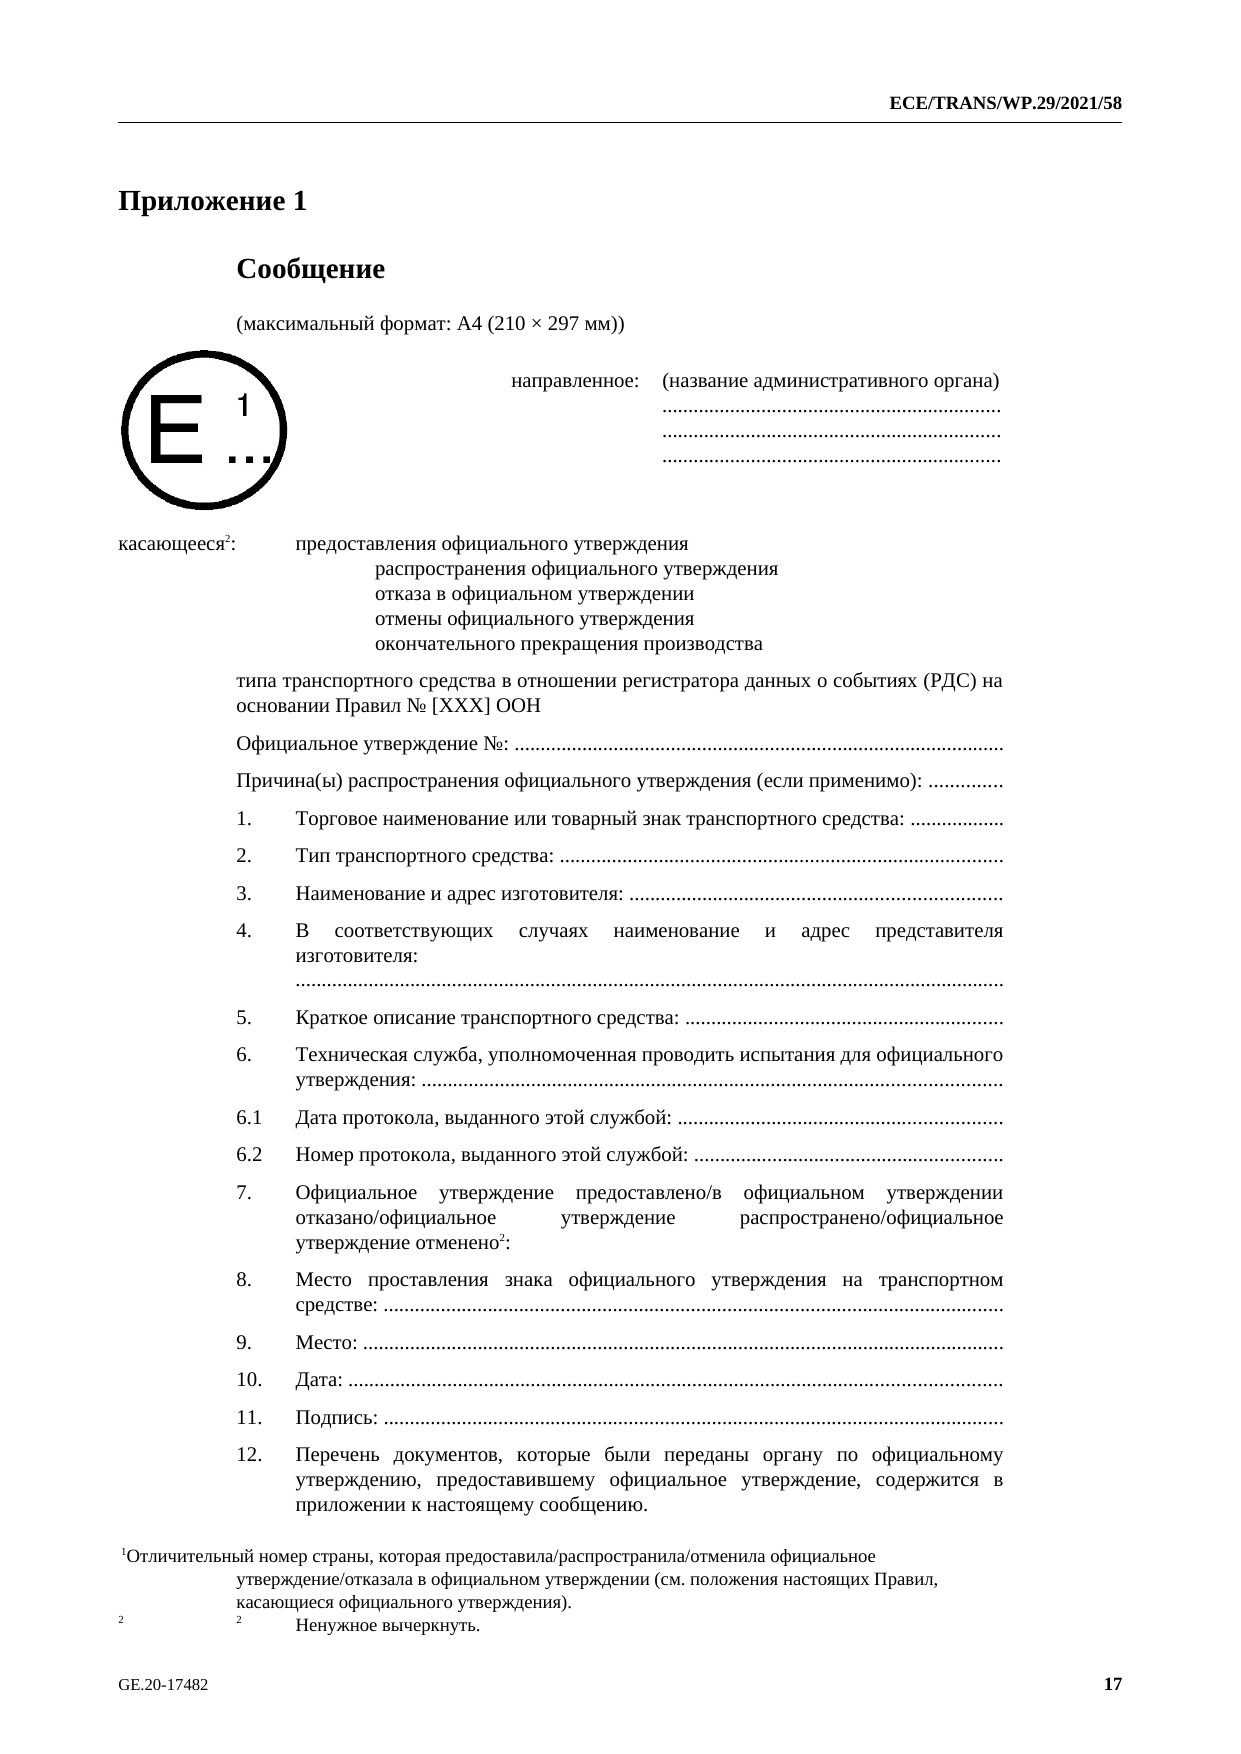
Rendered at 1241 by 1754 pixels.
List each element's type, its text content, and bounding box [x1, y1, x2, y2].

text распространения официального утверждения [236, 554, 1004, 579]
text 12. Перечень документов, которые были переданы органу по официальному утверждению, предоставившему официальное утверждение, содержится в приложении к настоящему сообщению. [236, 1441, 1004, 1516]
text 11. Подпись: [236, 1404, 1004, 1429]
text 8. Место проставления знака официального утверждения на транспортном средстве: [236, 1266, 1004, 1316]
text Сообщение [118, 254, 1004, 285]
text 6.1 Дата протокола, выданного этой службой: [236, 1104, 1004, 1129]
text 7. Официальное утверждение предоставлено/в официальном утверждении отказано/официальное утверждение распространено/официальное утверждение отменено2: [236, 1179, 1004, 1254]
picture [118, 347, 290, 513]
text 2. Тип транспортного средства: [236, 842, 1004, 867]
text 9. Место: [236, 1329, 1004, 1354]
text отказа в официальном утверждении [236, 579, 1004, 604]
text 1. Торговое наименование или товарный знак транспортного средства: [236, 804, 1004, 829]
text (максимальный формат: A4 (210 × 297 мм)) [236, 310, 1004, 335]
text 3. Наименование и адрес изготовителя: [236, 879, 1004, 904]
text Официальное утверждение №: [236, 729, 1004, 754]
text отмены официального утверждения [236, 604, 1004, 629]
text типа транспортного средства в отношении регистратора данных о событиях (РДС) на основании Правил № [XXX] ООН [236, 667, 1004, 717]
text 10. Дата: [236, 1366, 1004, 1391]
text 5. Краткое описание транспортного средства: [236, 1004, 1004, 1029]
text Причина(ы) распространения официального утверждения (если применимо): [236, 767, 1004, 792]
text Приложение 1 [118, 185, 1004, 216]
text 4. В соответствующих случаях наименование и адрес представителя изготовителя: [236, 917, 1004, 967]
text 6.2 Номер протокола, выданного этой службой: [236, 1141, 1004, 1166]
text 6. Техническая служба, уполномоченная проводить испытания для официального утверждения: [236, 1041, 1004, 1091]
text окончательного прекращения производства [236, 629, 1004, 654]
text касающееся2: предоставления официального утверждения [118, 529, 1004, 554]
